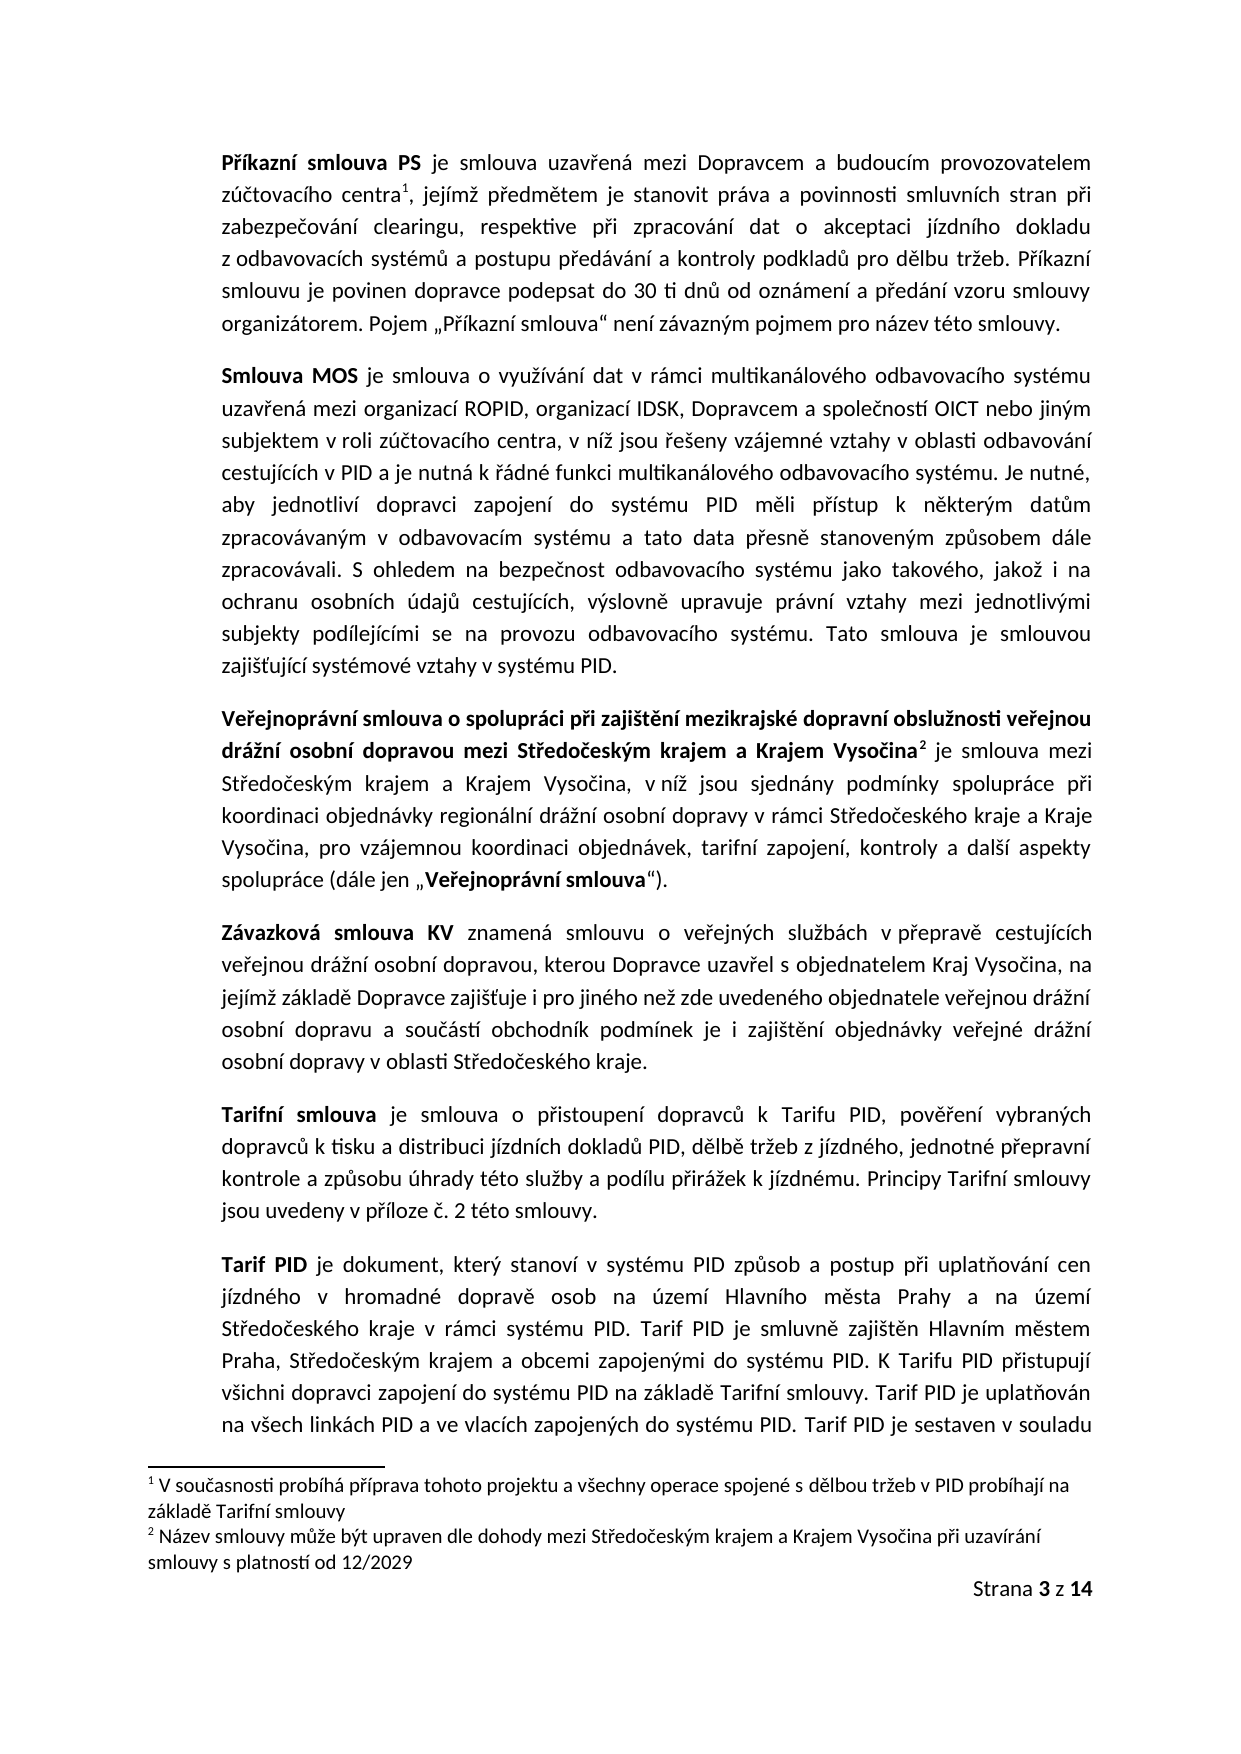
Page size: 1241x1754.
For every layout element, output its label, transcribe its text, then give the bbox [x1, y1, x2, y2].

text Smlouva MOS je smlouva o využívání dat v rámci multikanálového odbavovacího systému uzavřená mezi organizací ROPID, organizací IDSK, Dopravcem a společností OICT nebo jiným subjektem v roli zúčtovacího centra, v níž jsou řešeny vzájemné vztahy v oblasti odbavování cestujících v PID a je nutná k řádné funkci multikanálového odbavovacího systému. Je nutné, aby jednotliví dopravci zapojení do systému PID měli přístup k některým datům zpracovávaným v odbavovacím systému a tato data přesně stanoveným způsobem dále zpracovávali. S ohledem na bezpečnost odbavovacího systému jako takového, jakož i na ochranu osobních údajů cestujících, výslovně upravuje právní vztahy mezi jednotlivými subjekty podílejícími se na provozu odbavovacího systému. Tato smlouva je smlouvou zajišťující systémové vztahy v systému PID. [221, 362, 1092, 679]
text Veřejnoprávní smlouva o spolupráci při zajištění mezikrajské dopravní obslužnosti veřejnou drážní osobní dopravou mezi Středočeským krajem a Krajem Vysočina je smlouva mezi Středočeským krajem a Krajem Vysočina, v níž jsou sjednány podmínky spolupráce při koordinaci objednávky regionální drážní osobní dopravy v rámci Středočeského kraje a Kraje Vysočina, pro vzájemnou koordinaci objednávek, tarifní zapojení, kontroly a další aspekty spolupráce (dále jen „Veřejnoprávní smlouva“). [221, 704, 1092, 893]
text Příkazní smlouva PS je smlouva uzavřená mezi Dopravcem a budoucím provozovatelem zúčtovacího centra, jejímž předmětem je stanovit práva a povinnosti smluvních stran při zabezpečování clearingu, respektive při zpracování dat o akceptaci jízdního dokladu z odbavovacích systémů a postupu předávání a kontroly podkladů pro dělbu tržeb. Příkazní smlouvu je povinen dopravce podepsat do 30 ti dnů od oznámení a předání vzoru smlouvy organizátorem. Pojem „Příkazní smlouva“ není závazným pojmem pro název této smlouvy. [221, 148, 1092, 337]
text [221, 1250, 1092, 1439]
text Tarifní smlouva je smlouva o přistoupení dopravců k Tarifu PID, pověření vybraných dopravců k tisku a distribuci jízdních dokladů PID, dělbě tržeb z jízdného, jednotné přepravní kontrole a způsobu úhrady této služby a podílu přirážek k jízdnému. Principy Tarifní smlouvy jsou uvedeny v příloze č. 2 této smlouvy. [221, 1100, 1092, 1225]
text Závazková smlouva KV znamená smlouvu o veřejných službách v přepravě cestujících veřejnou drážní osobní dopravou, kterou Dopravce uzavřel s objednatelem Kraj Vysočina, na jejímž základě Dopravce zajišťuje i pro jiného než zde uvedeného objednatele veřejnou drážní osobní dopravu a součástí obchodník podmínek je i zajištění objednávky veřejné drážní osobní dopravy v oblasti Středočeského kraje. [221, 918, 1092, 1075]
